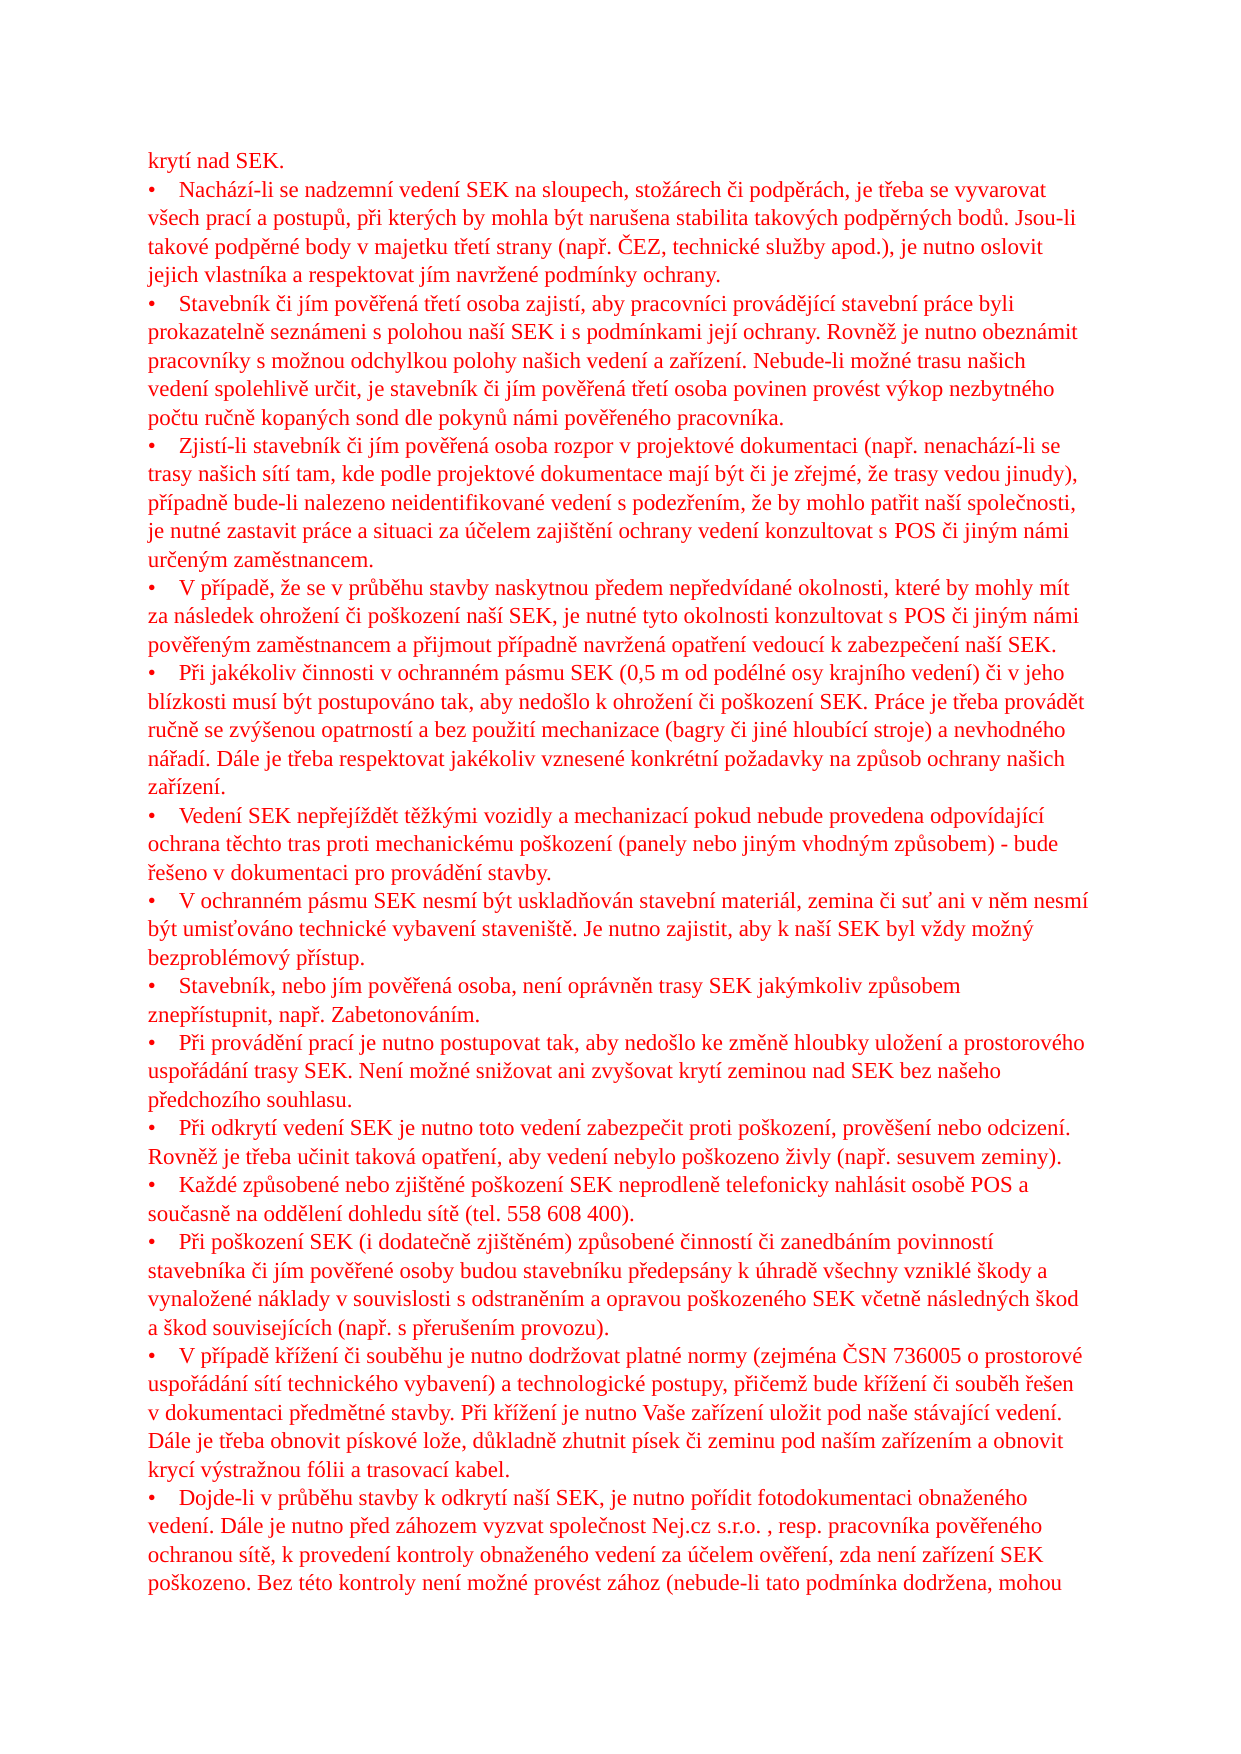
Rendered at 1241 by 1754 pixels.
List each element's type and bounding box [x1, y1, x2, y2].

text [148, 148, 1093, 1596]
